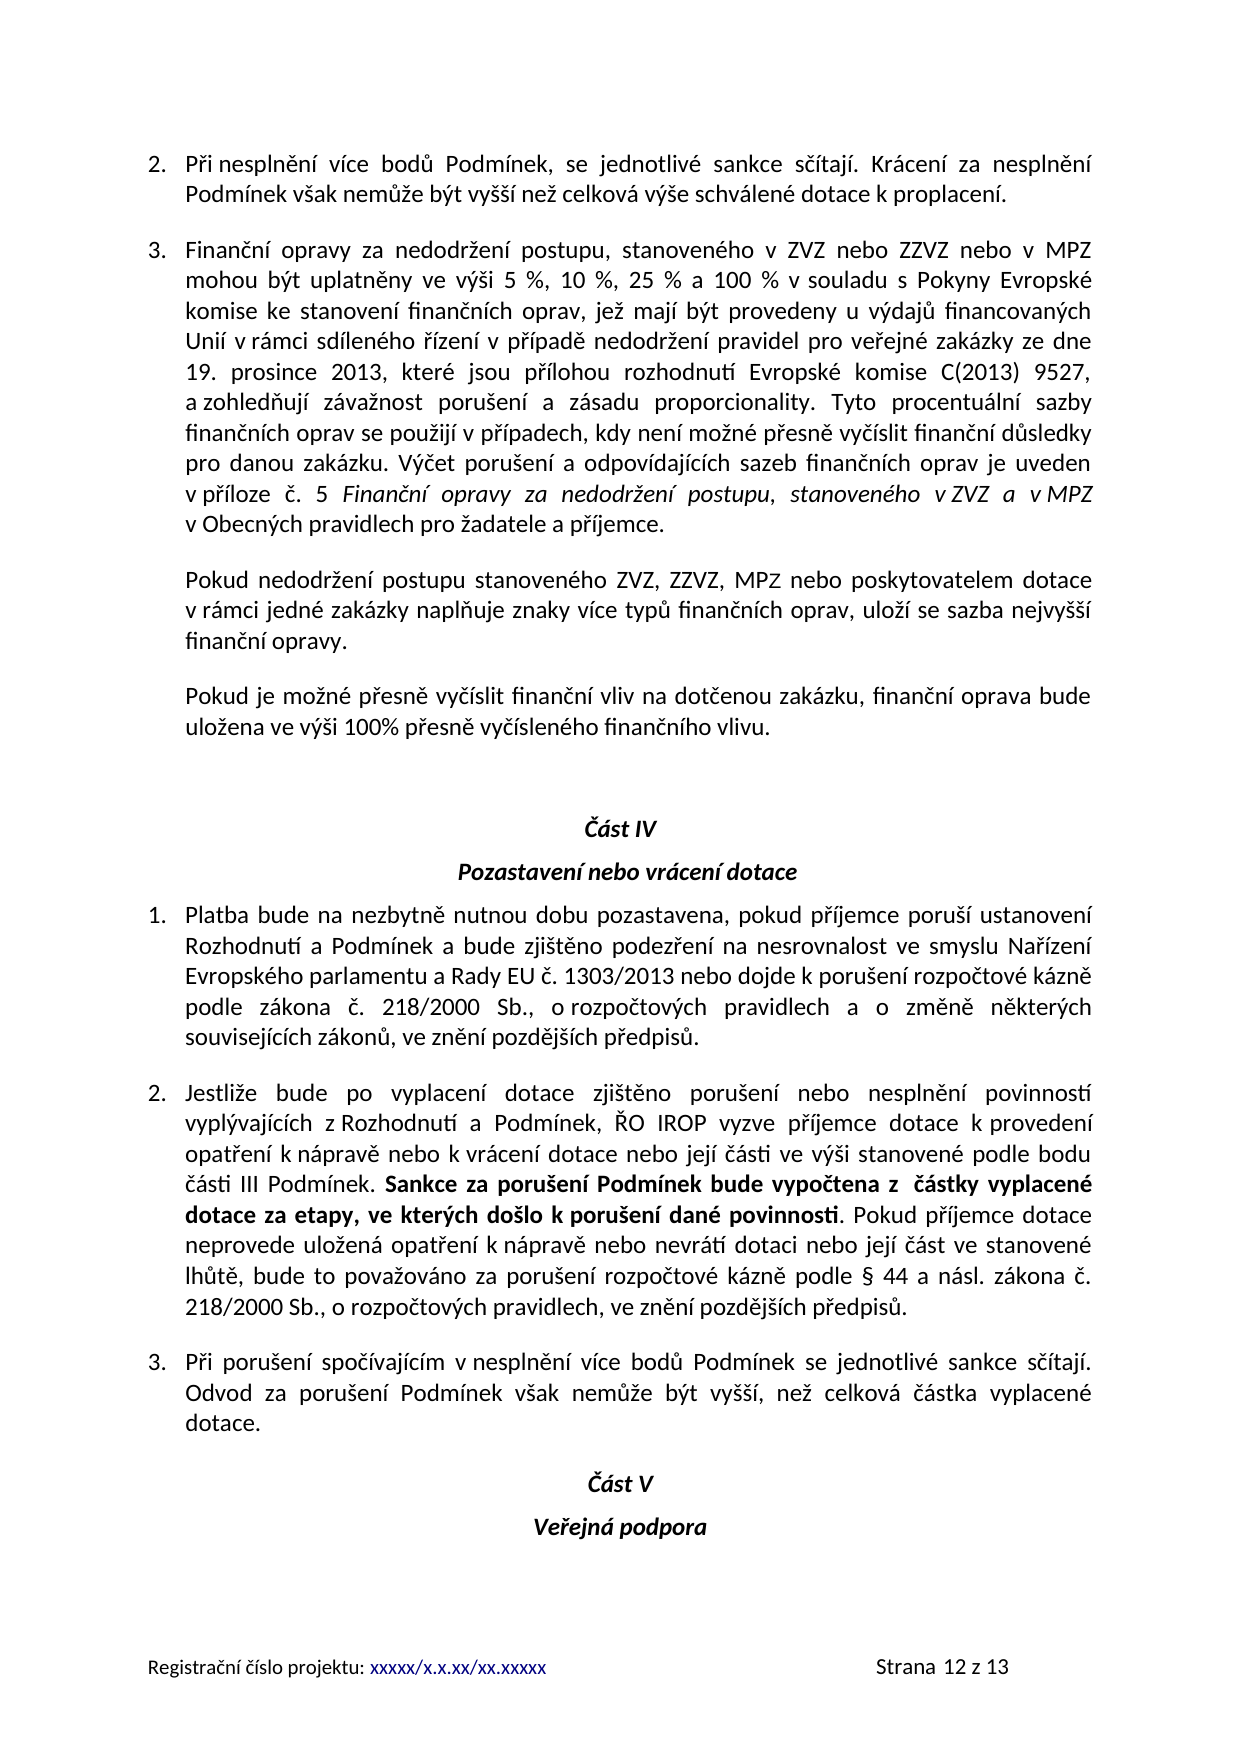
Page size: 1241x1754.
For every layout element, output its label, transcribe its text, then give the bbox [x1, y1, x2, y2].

list Finanční opravy za nedodržení postupu, stanoveného v ZVZ nebo ZZVZ nebo v MPZ mohou být uplatněny ve výši 5 %, 10 %, 25 % a 100 % v souladu s Pokyny Evropské komise ke stanovení finančních oprav, jež mají být provedeny u výdajů financovaných Unií v rámci sdíleného řízení v případě nedodržení pravidel pro veřejné zakázky ze dne 19. prosince 2013, které jsou přílohou rozhodnutí Evropské komise C(2013) 9527, a zohledňují závažnost porušení a zásadu proporcionality. Tyto procentuální sazby finančních oprav se použijí v případech, kdy není možné přesně vyčíslit finanční důsledky pro danou zakázku. Výčet porušení a odpovídajících sazeb finančních oprav je uveden v příloze č. 5 Finanční opravy za nedodržení postupu, stanoveného v ZVZ a v MPZ v Obecných pravidlech pro žadatele a příjemce. [148, 234, 1092, 539]
text Pozastavení nebo vrácení dotace [162, 856, 1093, 887]
list Při nesplnění více bodů Podmínek, se jednotlivé sankce sčítají. Krácení za nesplnění Podmínek však nemůže být vyšší než celková výše schválené dotace k proplacení. [148, 148, 1092, 209]
list Při porušení spočívajícím v nesplnění více bodů Podmínek se jednotlivé sankce sčítají. Odvod za porušení Podmínek však nemůže být vyšší, než celková částka vyplacené dotace. [148, 1346, 1092, 1438]
text Část V [148, 1468, 1092, 1499]
text Část IV [148, 813, 1093, 844]
list Jestliže bude po vyplacení dotace zjištěno porušení nebo nesplnění povinností vyplývajících z Rozhodnutí a Podmínek, ŘO IROP vyzve příjemce dotace k provedení opatření k nápravě nebo k vrácení dotace nebo její části ve výši stanovené podle bodu části III Podmínek. Sankce za porušení Podmínek bude vypočtena z částky vyplacené dotace za etapy, ve kterých došlo k porušení dané povinnosti. Pokud příjemce dotace neprovede uložená opatření k nápravě nebo nevrátí dotaci nebo její část ve stanovené lhůtě, bude to považováno za porušení rozpočtové kázně podle § 44 a násl. zákona č. 218/2000 Sb., o rozpočtových pravidlech, ve znění pozdějších předpisů. [148, 1077, 1092, 1321]
list Platba bude na nezbytně nutnou dobu pozastavena, pokud příjemce poruší ustanovení Rozhodnutí a Podmínek a bude zjištěno podezření na nesrovnalost ve smyslu Nařízení Evropského parlamentu a Rady EU č. 1303/2013 nebo dojde k porušení rozpočtové kázně podle zákona č. 218/2000 Sb., o rozpočtových pravidlech a o změně některých souvisejících zákonů, ve znění pozdějších předpisů. [148, 899, 1092, 1052]
text Veřejná podpora [148, 1511, 1092, 1542]
text Pokud je možné přesně vyčíslit finanční vliv na dotčenou zakázku, finanční oprava bude uložena ve výši 100% přesně vyčísleného finančního vlivu. [185, 681, 1092, 742]
text Pokud nedodržení postupu stanoveného ZVZ, ZZVZ, MPZ nebo poskytovatelem dotace v rámci jedné zakázky naplňuje znaky více typů finančních oprav, uloží se sazba nejvyšší finanční opravy. [185, 564, 1092, 656]
